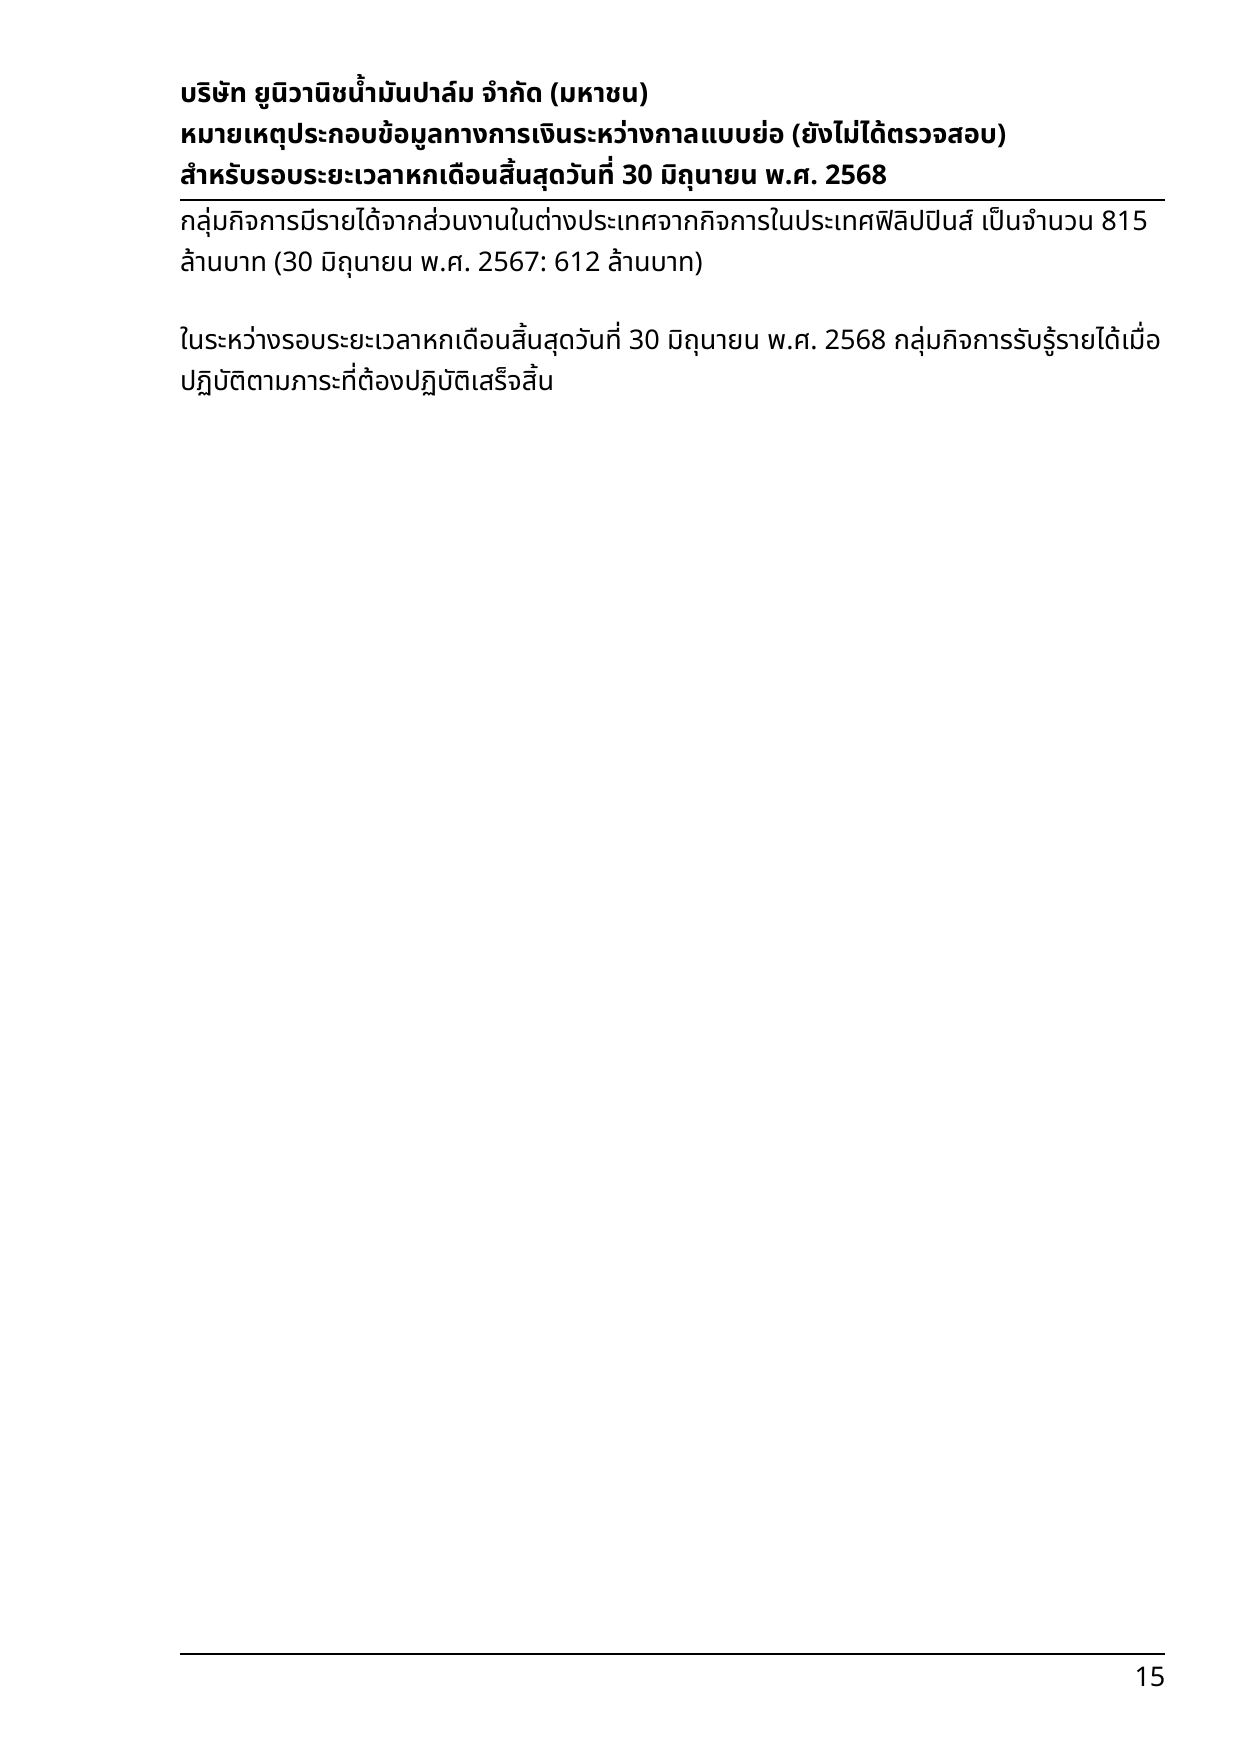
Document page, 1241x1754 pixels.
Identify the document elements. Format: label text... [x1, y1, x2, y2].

text กลุ่มกิจการมีรายได้จากส่วนงานในต่างประเทศจากกิจการในประเทศฟิลิปปินส์ เป็นจำนวน 815 ล้านบาท (30 มิถุนายน พ.ศ. 2567: 612 ล้านบาท) [180, 201, 1165, 283]
text ในระหว่างรอบระยะเวลาหกเดือนสิ้นสุดวันที่ 30 มิถุนายน พ.ศ. 2568 กลุ่มกิจการรับรู้รายได้เมื่อปฏิบัติตามภาระที่ต้องปฏิบัติเสร็จสิ้น [180, 320, 1165, 402]
